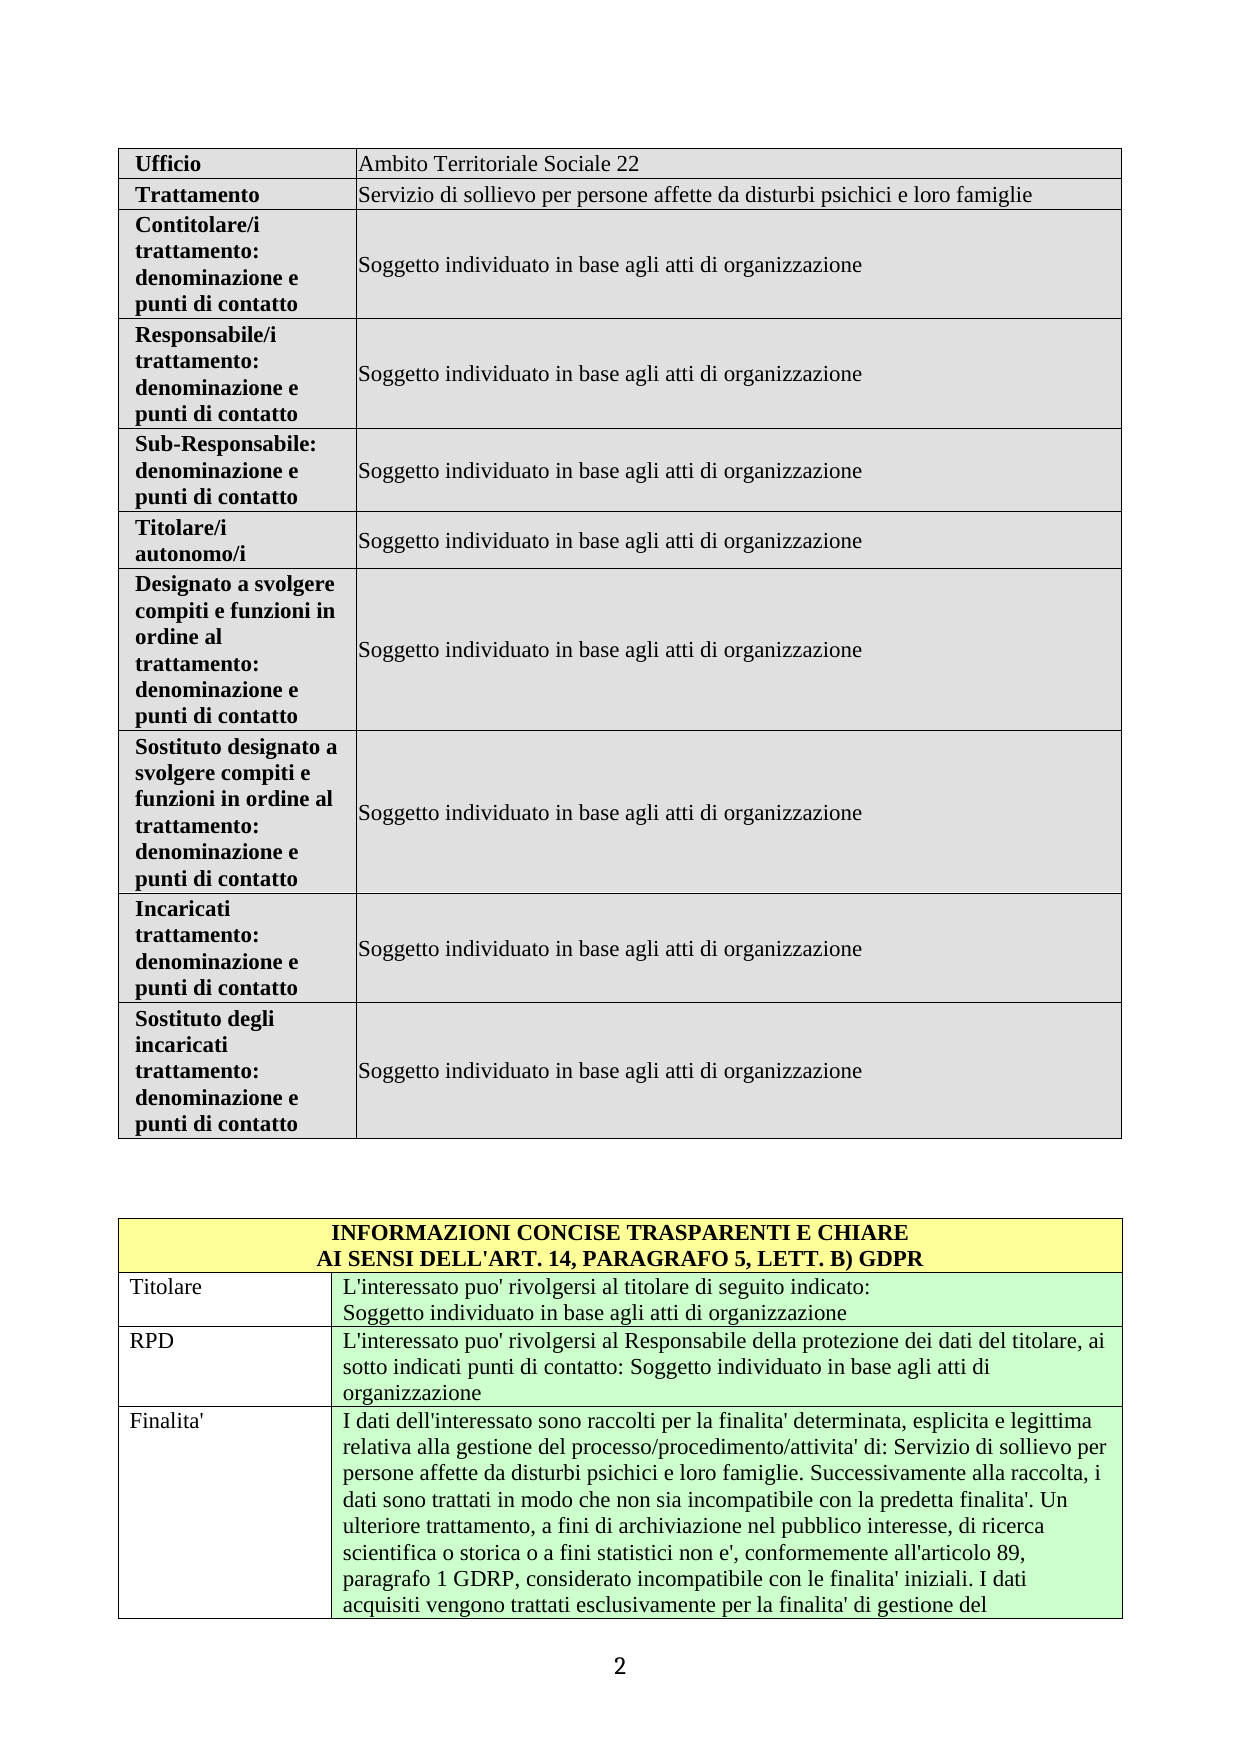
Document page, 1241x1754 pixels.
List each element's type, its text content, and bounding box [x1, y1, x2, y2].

table_cell Soggetto individuato in base agli atti di organizzazione [357, 731, 1121, 892]
table_cell L'interessato puo' rivolgersi al Responsabile della protezione dei dati del titolare, ai sotto indicati punti di contatto: Soggetto individuato in base agli atti di organizzazione [332, 1327, 1122, 1406]
table_cell RPD [119, 1327, 331, 1406]
table_cell Sub-Responsabile: denominazione e punti di contatto [119, 429, 356, 511]
table_cell Soggetto individuato in base agli atti di organizzazione [357, 319, 1121, 428]
table_cell Trattamento [119, 179, 356, 209]
table_cell Sostituto designato a svolgere compiti e funzioni in ordine al trattamento: denominazione e punti di contatto [119, 731, 356, 892]
table_cell Titolare [119, 1273, 331, 1326]
table_cell Servizio di sollievo per persone affette da disturbi psichici e loro famiglie [357, 179, 1121, 209]
table_cell Contitolare/i trattamento: denominazione e punti di contatto [119, 210, 356, 318]
table_cell Designato a svolgere compiti e funzioni in ordine al trattamento: denominazione e punti di contatto [119, 569, 356, 730]
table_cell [357, 149, 1121, 178]
table_cell Finalita' [119, 1407, 331, 1618]
table_cell Soggetto individuato in base agli atti di organizzazione [357, 512, 1121, 568]
table_cell Soggetto individuato in base agli atti di organizzazione [357, 1003, 1121, 1138]
table_cell Ufficio [119, 149, 356, 178]
table_cell L'interessato puo' rivolgersi al titolare di seguito indicato: Soggetto individuato in base agli atti di organizzazione [332, 1273, 1122, 1326]
table_cell Soggetto individuato in base agli atti di organizzazione [357, 569, 1121, 730]
table_cell Titolare/i autonomo/i [119, 512, 356, 568]
table_cell Soggetto individuato in base agli atti di organizzazione [357, 429, 1121, 511]
table_cell Soggetto individuato in base agli atti di organizzazione [357, 210, 1121, 318]
table_cell Sostituto degli incaricati trattamento: denominazione e punti di contatto [119, 1003, 356, 1138]
table_cell Responsabile/i trattamento: denominazione e punti di contatto [119, 319, 356, 428]
table_header INFORMAZIONI CONCISE TRASPARENTI E CHIARE AI SENSI DELL'ART. 14, PARAGRAFO 5, LETT. B) GDPR [119, 1219, 1122, 1272]
table_cell Incaricati trattamento: denominazione e punti di contatto [119, 894, 356, 1002]
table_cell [332, 1407, 1122, 1618]
table_cell Soggetto individuato in base agli atti di organizzazione [357, 894, 1121, 1002]
